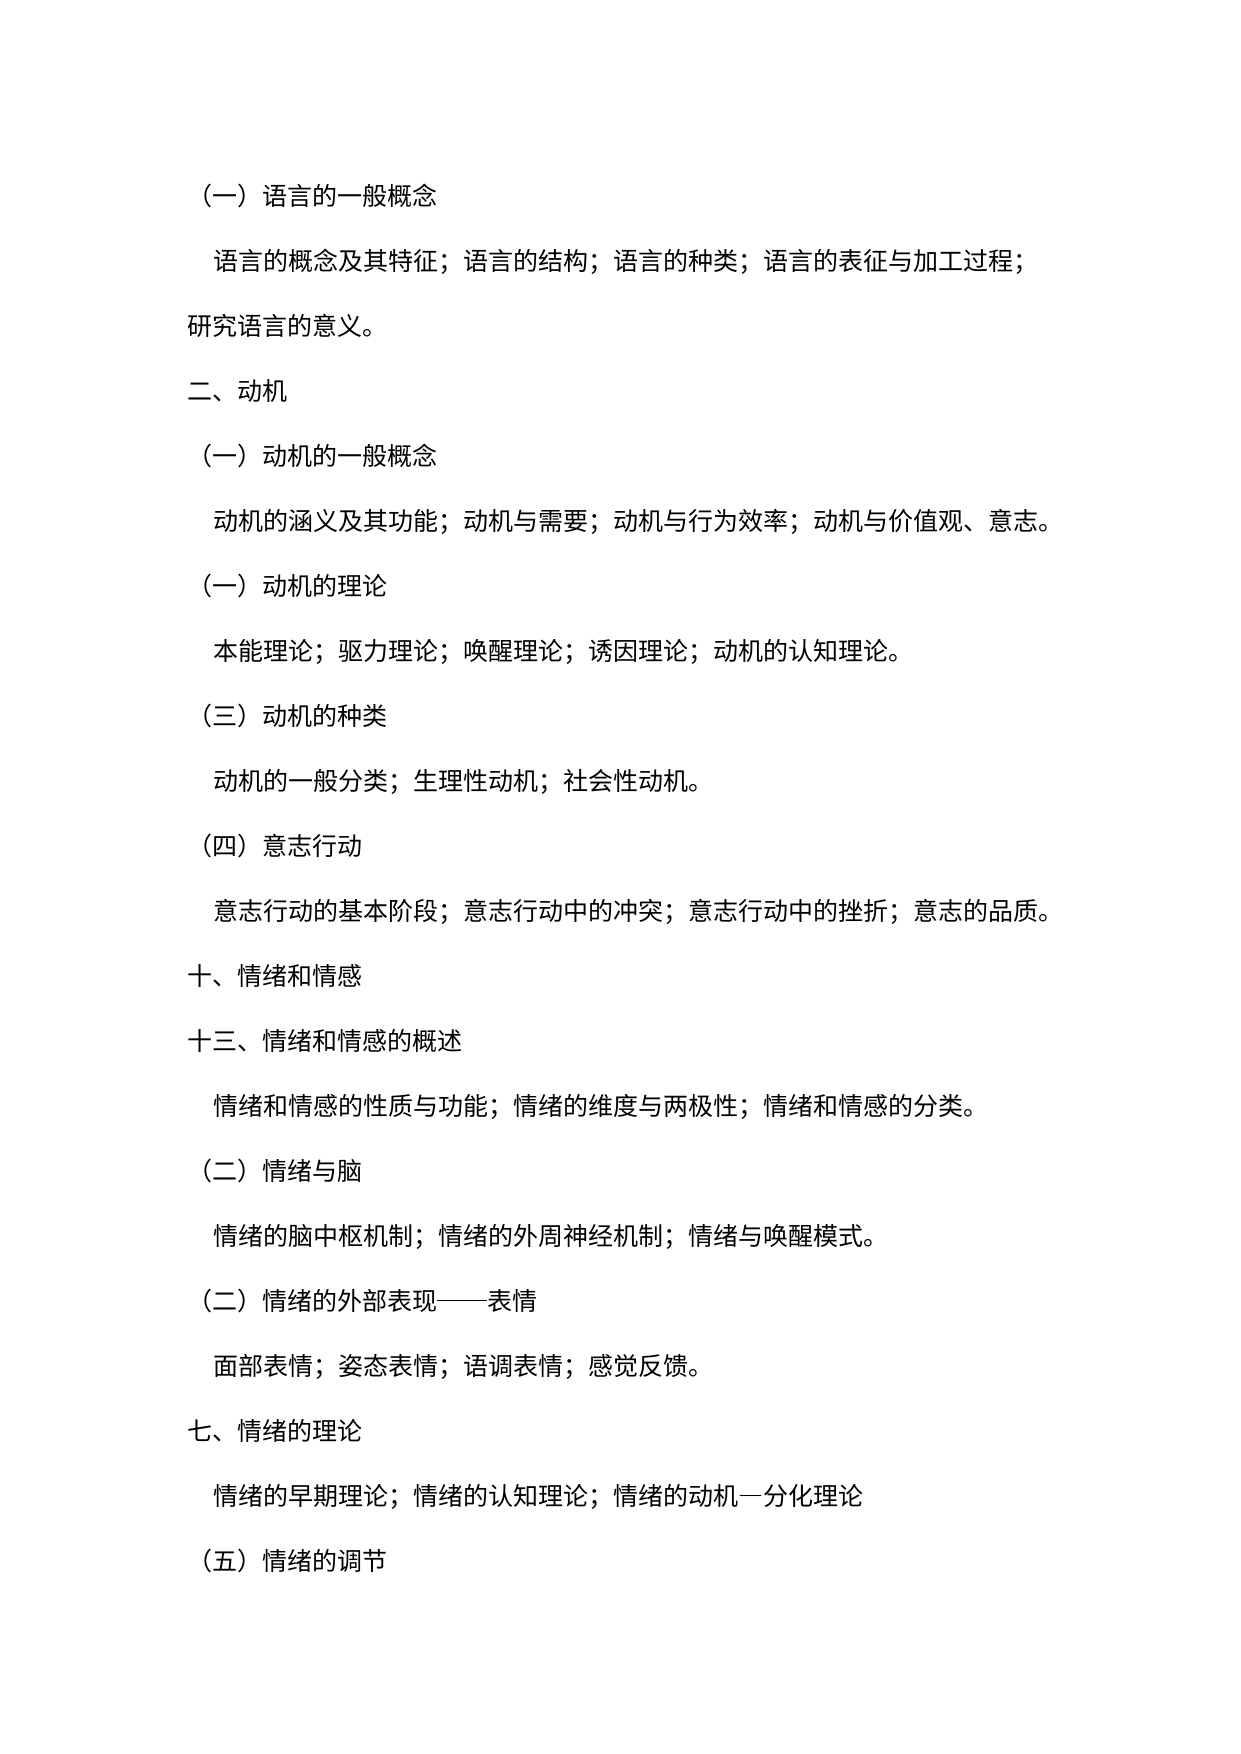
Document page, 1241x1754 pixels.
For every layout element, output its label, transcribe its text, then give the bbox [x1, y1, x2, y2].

text 情绪的脑中枢机制；情绪的外周神经机制；情绪与唤醒模式。 [187, 1202, 1053, 1267]
text 面部表情；姿态表情；语调表情；感觉反馈。 [187, 1332, 1053, 1397]
list 动机的理论 [187, 552, 1053, 617]
text 情绪的早期理论；情绪的认知理论；情绪的动机—分化理论 [187, 1462, 1053, 1527]
text 意志行动的基本阶段；意志行动中的冲突；意志行动中的挫折；意志的品质。 [187, 877, 1053, 942]
text 情绪和情感的性质与功能；情绪的维度与两极性；情绪和情感的分类。 [187, 1072, 1053, 1137]
text 本能理论；驱力理论；唤醒理论；诱因理论；动机的认知理论。 [187, 617, 1053, 682]
list 语言的一般概念 [187, 162, 1053, 227]
list 情绪和情感的概述 [187, 1007, 1053, 1072]
list 意志行动 [187, 812, 1053, 877]
list 情绪的理论 [187, 1397, 1053, 1462]
list 情绪的调节 [187, 1527, 1053, 1592]
text 动机的涵义及其功能；动机与需要；动机与行为效率；动机与价值观、意志。 [187, 487, 1053, 552]
list 动机 [187, 357, 1053, 422]
text （二）情绪与脑 [187, 1137, 1053, 1202]
list 动机的一般概念 [187, 422, 1053, 487]
text 语言的概念及其特征；语言的结构；语言的种类；语言的表征与加工过程；研究语言的意义。 [187, 227, 1053, 357]
list 情绪和情感 [187, 942, 1053, 1007]
list 情绪的外部表现──表情 [187, 1267, 1053, 1332]
text 动机的一般分类；生理性动机；社会性动机。 [187, 747, 1053, 812]
list 动机的种类 [187, 682, 1053, 747]
